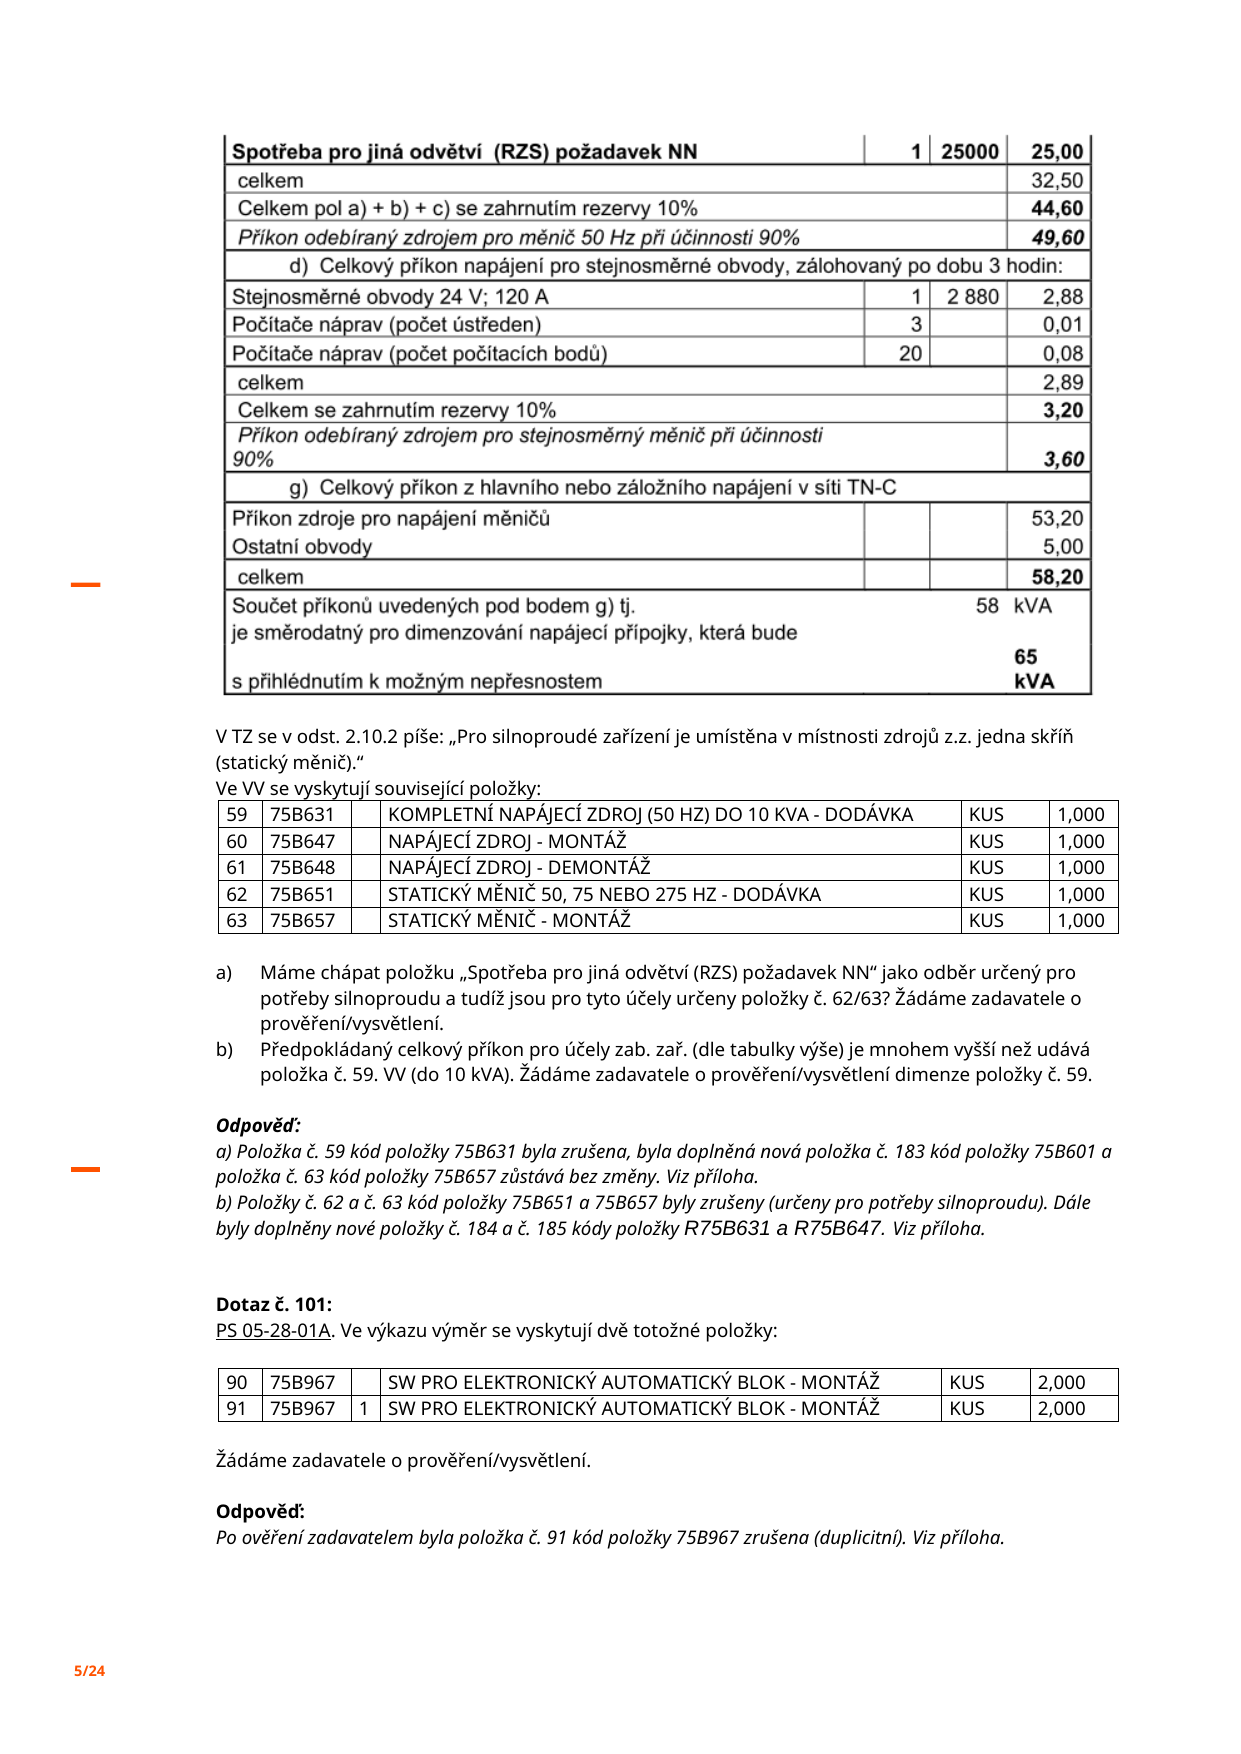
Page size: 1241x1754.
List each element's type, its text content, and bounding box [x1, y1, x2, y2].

text Žádáme zadavatele o prověření/vysvětlení. [216, 1448, 1122, 1473]
table_header 75B631 [263, 801, 351, 827]
table_cell 91 [219, 1396, 262, 1421]
table_cell KUS [962, 855, 1049, 880]
table_header 90 [219, 1369, 262, 1394]
table_cell KUS [962, 881, 1049, 907]
table_header 1,000 [1050, 801, 1118, 827]
table_cell 61 [219, 855, 262, 880]
table_header KUS [962, 801, 1049, 827]
text a) Položka č. 59 kód položky 75B631 byla zrušena, byla doplněná nová položka č. 183 kód položky 75B601 a položka č. 63 kód položky 75B657 zůstává bez změny. Viz příloha. [216, 1138, 1122, 1189]
table_header SW PRO ELEKTRONICKÝ AUTOMATICKÝ BLOK - MONTÁŽ [381, 1369, 941, 1394]
table_cell [352, 908, 380, 933]
table_cell [352, 881, 380, 907]
table_cell STATICKÝ MĚNIČ 50, 75 NEBO 275 HZ - DODÁVKA [381, 881, 961, 907]
table_cell 75B648 [263, 855, 351, 880]
table_header [352, 801, 380, 827]
text PS 05-28-01A. Ve výkazu výměr se vyskytují dvě totožné položky: [216, 1317, 1122, 1342]
table_cell 1,000 [1050, 828, 1118, 853]
table_cell KUS [962, 828, 1049, 853]
picture [215, 120, 1107, 699]
table_cell 1 [352, 1396, 380, 1421]
table_cell 1,000 [1050, 908, 1118, 933]
table_cell [352, 855, 380, 880]
table_cell KUS [942, 1396, 1030, 1421]
table_cell NAPÁJECÍ ZDROJ - DEMONTÁŽ [381, 855, 961, 880]
text Ve VV se vyskytují související položky: [216, 775, 1122, 800]
table_cell 60 [219, 828, 262, 853]
table_cell 1,000 [1050, 855, 1118, 880]
table_cell 2,000 [1031, 1396, 1118, 1421]
table_cell 75B651 [263, 881, 351, 907]
text b) Položky č. 62 a č. 63 kód položky 75B651 a 75B657 byly zrušeny (určeny pro potřeby silnoproudu). Dále byly doplněny nové položky č. 184 a č. 185 kódy položky R75B631 a R75B647. Viz příloha. [216, 1189, 1122, 1240]
table_cell 75B647 [263, 828, 351, 853]
list Předpokládaný celkový příkon pro účely zab. zař. (dle tabulky výše) je mnohem vyšší než udává položka č. 59. VV (do 10 kVA). Žádáme zadavatele o prověření/vysvětlení dimenze položky č. 59. [216, 1036, 1122, 1087]
table_cell SW PRO ELEKTRONICKÝ AUTOMATICKÝ BLOK - MONTÁŽ [381, 1396, 941, 1421]
table_header KOMPLETNÍ NAPÁJECÍ ZDROJ (50 HZ) DO 10 KVA - DODÁVKA [381, 801, 961, 827]
table_cell [352, 828, 380, 853]
table_header 2,000 [1031, 1369, 1118, 1394]
table_cell 63 [219, 908, 262, 933]
text Odpověď: [216, 1113, 1122, 1138]
table_cell NAPÁJECÍ ZDROJ - MONTÁŽ [381, 828, 961, 853]
table_header 75B967 [263, 1369, 351, 1394]
table_cell 75B657 [263, 908, 351, 933]
table_header KUS [942, 1369, 1030, 1394]
table_cell 62 [219, 881, 262, 907]
text Dotaz č. 101: [216, 1291, 1122, 1317]
table_header [352, 1369, 380, 1394]
table_cell KUS [962, 908, 1049, 933]
text V TZ se v odst. 2.10.2 píše: „Pro silnoproudé zařízení je umístěna v místnosti zdrojů z.z. jedna skříň (statický měnič).“ [216, 724, 1122, 775]
list Máme chápat položku „Spotřeba pro jiná odvětví (RZS) požadavek NN“ jako odběr určený pro potřeby silnoproudu a tudíž jsou pro tyto účely určeny položky č. 62/63? Žádáme zadavatele o prověření/vysvětlení. [216, 960, 1122, 1036]
table_header 59 [219, 801, 262, 827]
text Po ověření zadavatelem byla položka č. 91 kód položky 75B967 zrušena (duplicitní). Viz příloha. [216, 1524, 1122, 1550]
table_cell 75B967 [263, 1396, 351, 1421]
table_cell STATICKÝ MĚNIČ - MONTÁŽ [381, 908, 961, 933]
table_cell 1,000 [1050, 881, 1118, 907]
text Odpověď: [216, 1499, 1122, 1524]
